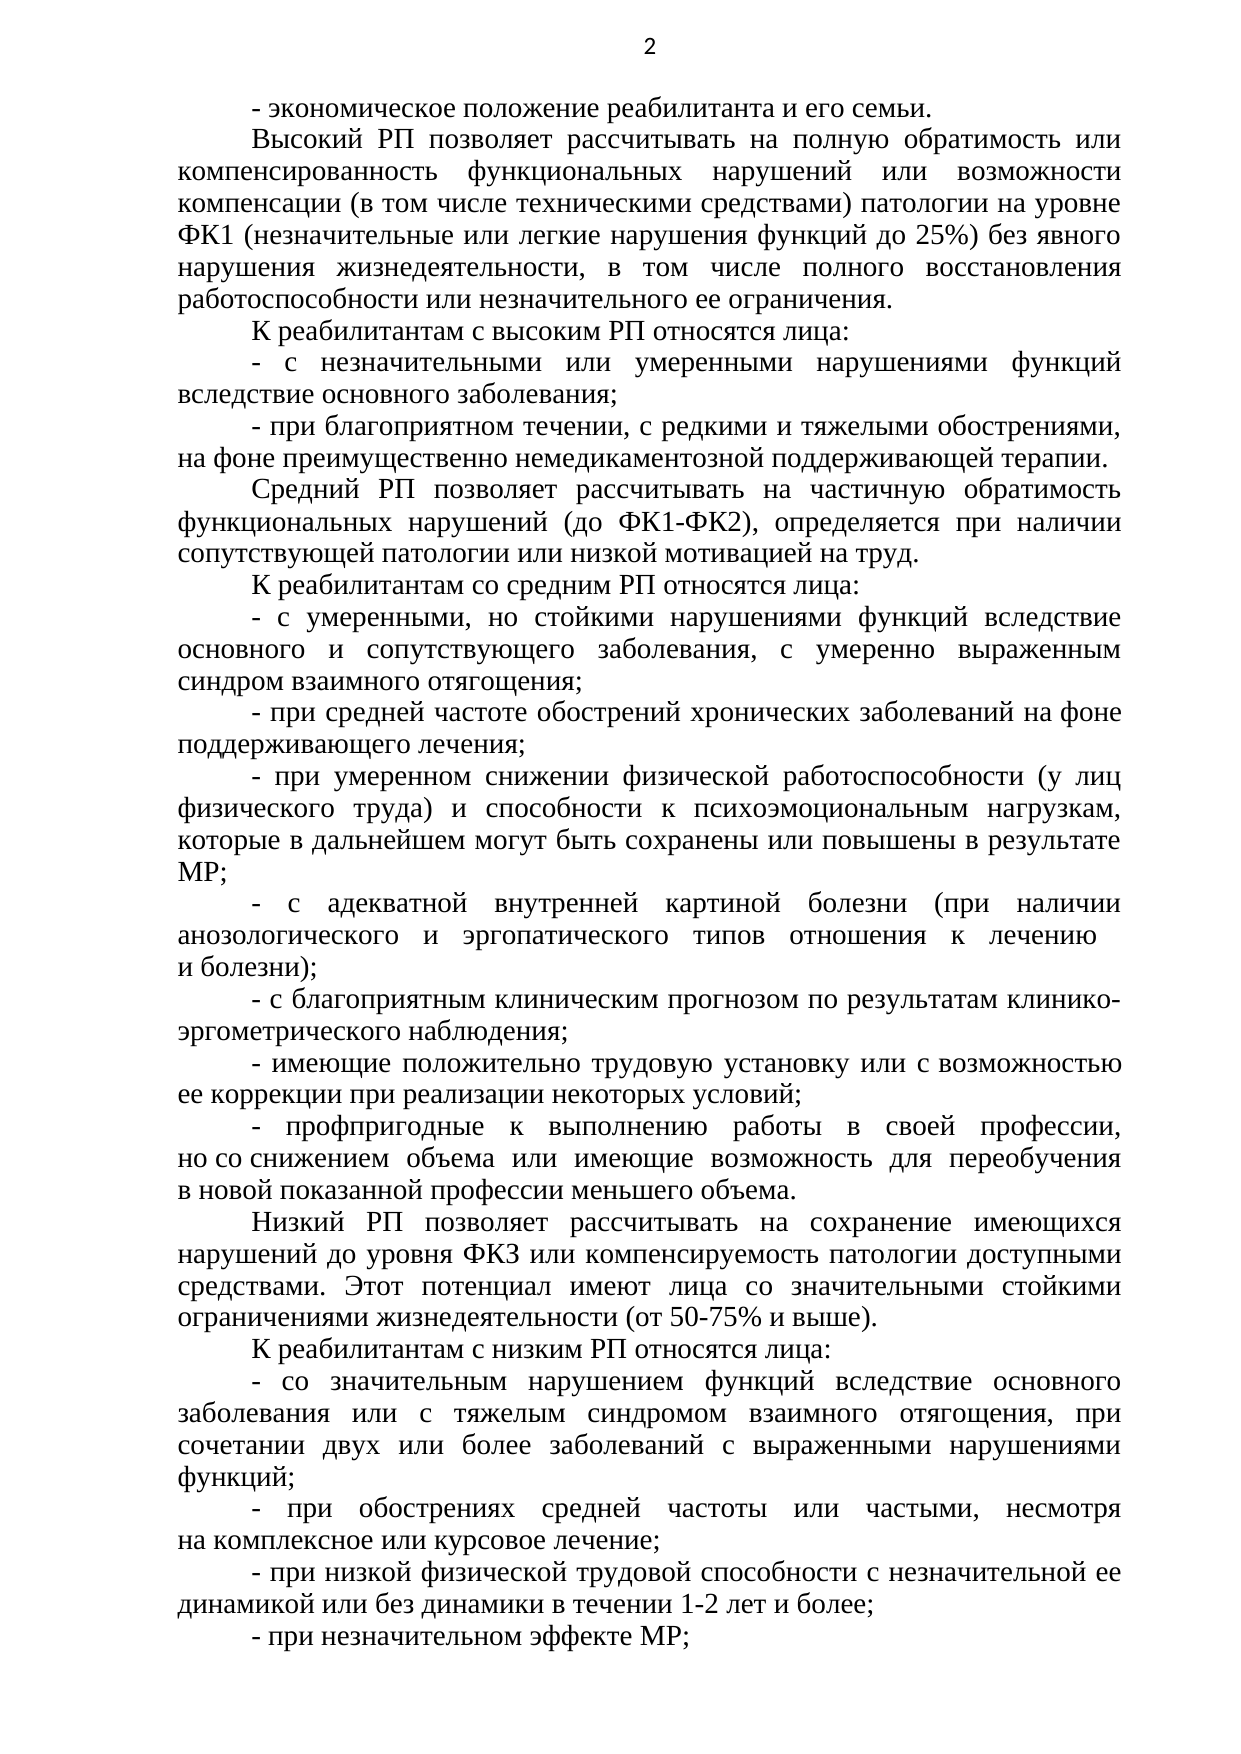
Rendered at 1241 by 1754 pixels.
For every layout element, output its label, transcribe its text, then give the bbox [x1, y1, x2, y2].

text - с адекватной внутренней картиной болезни (при наличии анозологического и эргопатического типов отношения к лечению и болезни); [177, 887, 1122, 983]
text - профпригодные к выполнению работы в своей профессии, но со снижением объема или имеющие возможность для переобучения в новой показанной профессии меньшего объема. [177, 1110, 1122, 1206]
text - с незначительными или умеренными нарушениями функций вследствие основного заболевания; [177, 346, 1122, 410]
text - при обострениях средней частоты или частыми, несмотря на комплексное или курсовое лечение; [177, 1492, 1122, 1556]
text - при благоприятном течении, с редкими и тяжелыми обострениями, на фоне преимущественно немедикаментозной поддерживающей терапии. [177, 410, 1122, 473]
text - с умеренными, но стойкими нарушениями функций вследствие основного и сопутствующего заболевания, с умеренно выраженным синдром взаимного отягощения; [177, 601, 1122, 696]
text К реабилитантам со средним РП относятся лица: [177, 569, 1122, 601]
text - при низкой физической трудовой способности с незначительной ее динамикой или без динамики в течении 1-2 лет и более; [177, 1556, 1122, 1619]
text Низкий РП позволяет рассчитывать на сохранение имеющихся нарушений до уровня ФКЗ или компенсируемость патологии доступными средствами. Этот потенциал имеют лица со значительными стойкими ограничениями жизнедеятельности (от 50-75% и выше). [177, 1206, 1122, 1333]
text - имеющие положительно трудовую установку или с возможностью ее коррекции при реализации некоторых условий; [177, 1047, 1122, 1110]
text К реабилитантам с высоким РП относятся лица: [177, 314, 1122, 346]
text - при умеренном снижении физической работоспособности (у лиц физического труда) и способности к психоэмоциональным нагрузкам, которые в дальнейшем могут быть сохранены или повышены в результате МР; [177, 760, 1122, 887]
text - при незначительном эффекте МР; [177, 1619, 1122, 1651]
text - экономическое положение реабилитанта и его семьи. [177, 92, 1122, 123]
text - при средней частоте обострений хронических заболеваний на фоне поддерживающего лечения; [177, 696, 1122, 760]
text - со значительным нарушением функций вследствие основного заболевания или с тяжелым синдромом взаимного отягощения, при сочетании двух или более заболеваний с выраженными нарушениями функций; [177, 1365, 1122, 1492]
text К реабилитантам с низким РП относятся лица: [177, 1333, 1122, 1365]
text - с благоприятным клиническим прогнозом по результатам клинико-эргометрического наблюдения; [177, 983, 1122, 1047]
text Средний РП позволяет рассчитывать на частичную обратимость функциональных нарушений (до ФК1-ФК2), определяется при наличии сопутствующей патологии или низкой мотивацией на труд. [177, 473, 1122, 569]
text Высокий РП позволяет рассчитывать на полную обратимость или компенсированность функциональных нарушений или возможности компенсации (в том числе техническими средствами) патологии на уровне ФК1 (незначительные или легкие нарушения функций до 25%) без явного нарушения жизнедеятельности, в том числе полного восстановления работоспособности или незначительного ее ограничения. [177, 123, 1122, 314]
